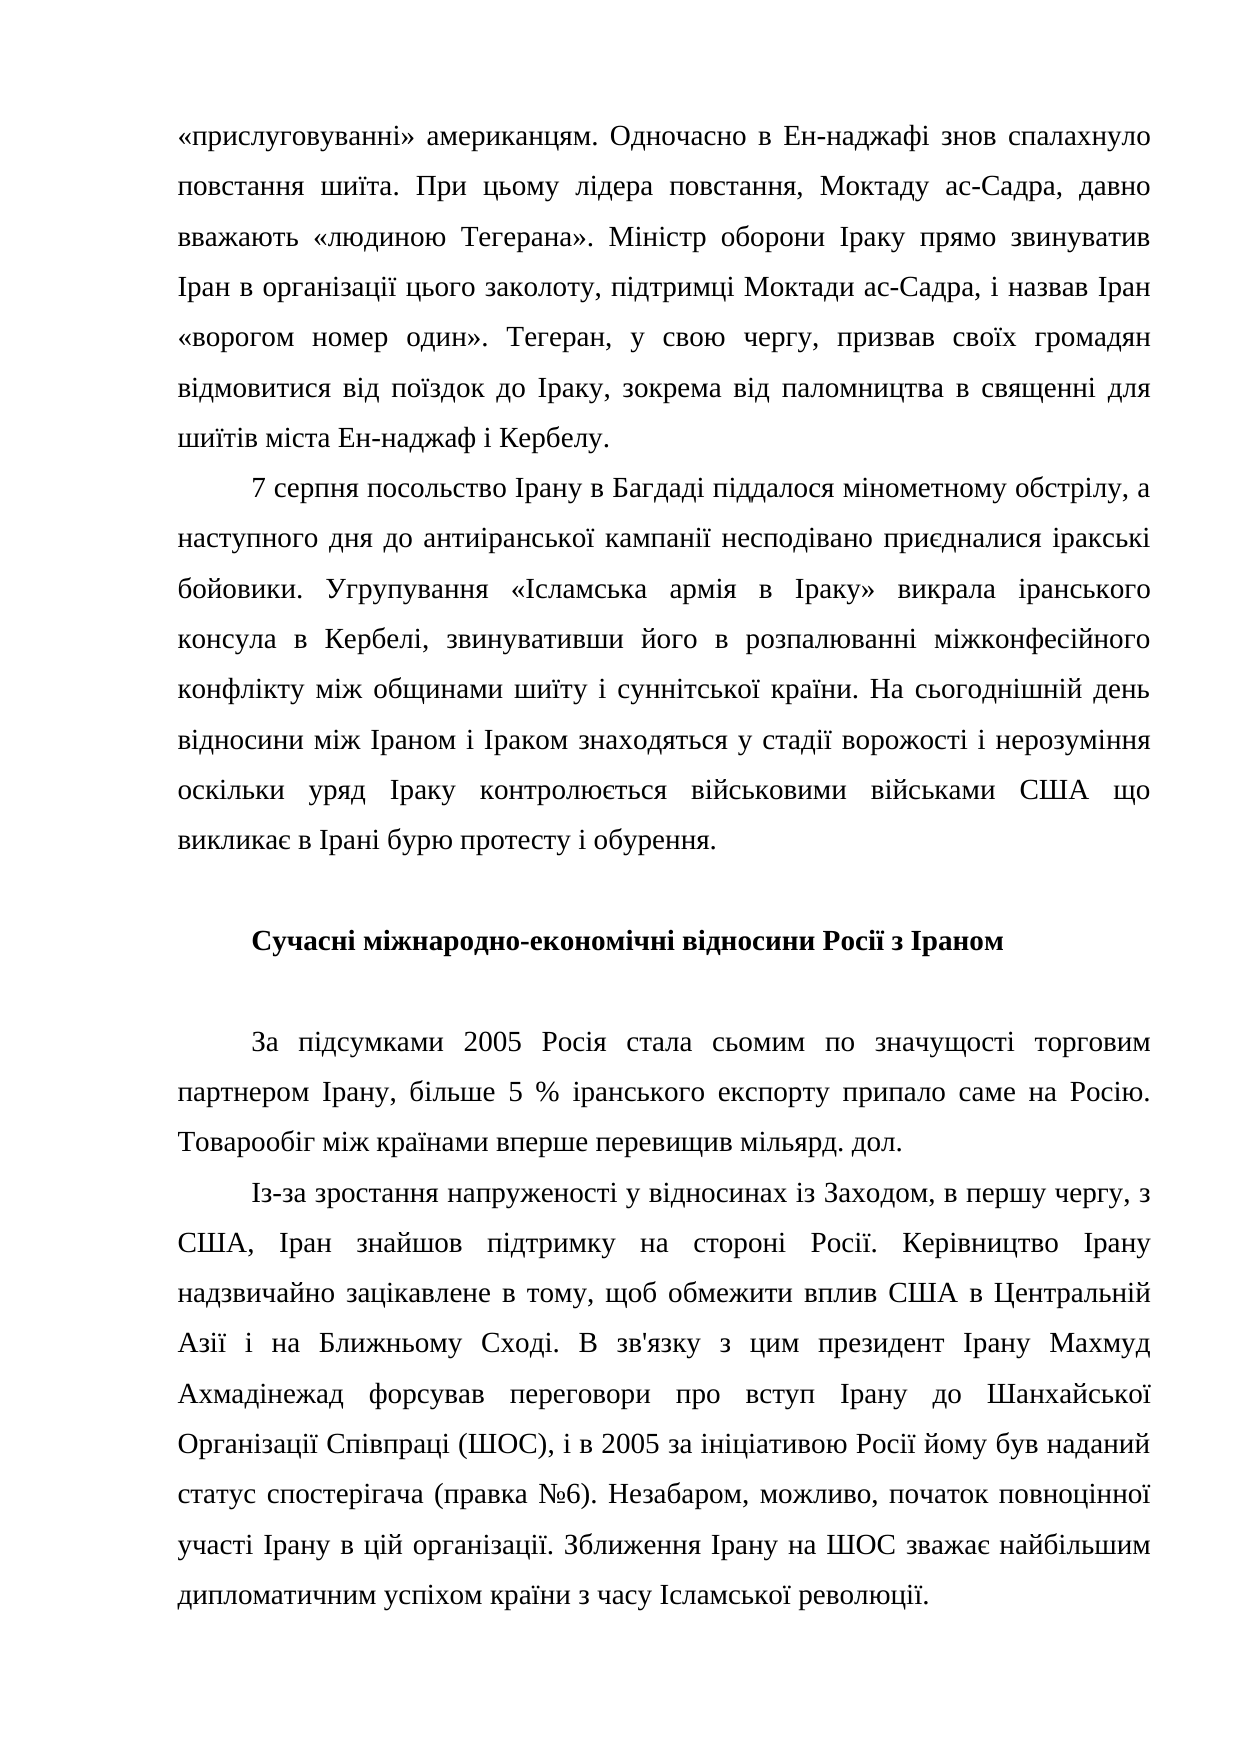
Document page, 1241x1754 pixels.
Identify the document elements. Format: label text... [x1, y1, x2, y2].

text За підсумками 2005 Росія стала сьомим по значущості торговим партнером Ірану, більше 5 % іранського експорту припало саме на Росію. Товарообіг між країнами вперше перевищив мільярд. дол. [177, 1024, 1152, 1158]
text 7 серпня посольство Ірану в Багдаді піддалося мінометному обстрілу, а наступного дня до антиіранської кампанії несподівано приєдналися іракські бойовики. Угрупування «Ісламська армія в Іраку» викрала іранського консула в Кербелі, звинувативши його в розпалюванні міжконфесійного конфлікту між общинами шиїту і суннітської країни. На сьогоднішній день відносини між Іраном і Іраком знаходяться у стадії ворожості і нерозуміння оскільки уряд Іраку контролюється військовими військами США що викликає в Ірані бурю протесту і обурення. [177, 470, 1152, 856]
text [177, 118, 1152, 453]
text Сучасні міжнародно-економічні відносини Росії з Іраном [177, 923, 1152, 957]
text Із-за зростання напруженості у відносинах із Заходом, в першу чергу, з США, Іран знайшов підтримку на стороні Росії. Керівництво Ірану надзвичайно зацікавлене в тому, щоб обмежити вплив США в Центральній Азії і на Ближньому Сході. В зв'язку з цим президент Ірану Махмуд Ахмадінежад форсував переговори про вступ Ірану до Шанхайської Організації Співпраці (ШОС), і в 2005 за ініціативою Росії йому був наданий статус спостерігача (правка №6). Незабаром, можливо, початок повноцінної участі Ірану в цій організації. Зближення Ірану на ШОС зважає найбільшим дипломатичним успіхом країни з часу Ісламської революції. [177, 1175, 1152, 1611]
